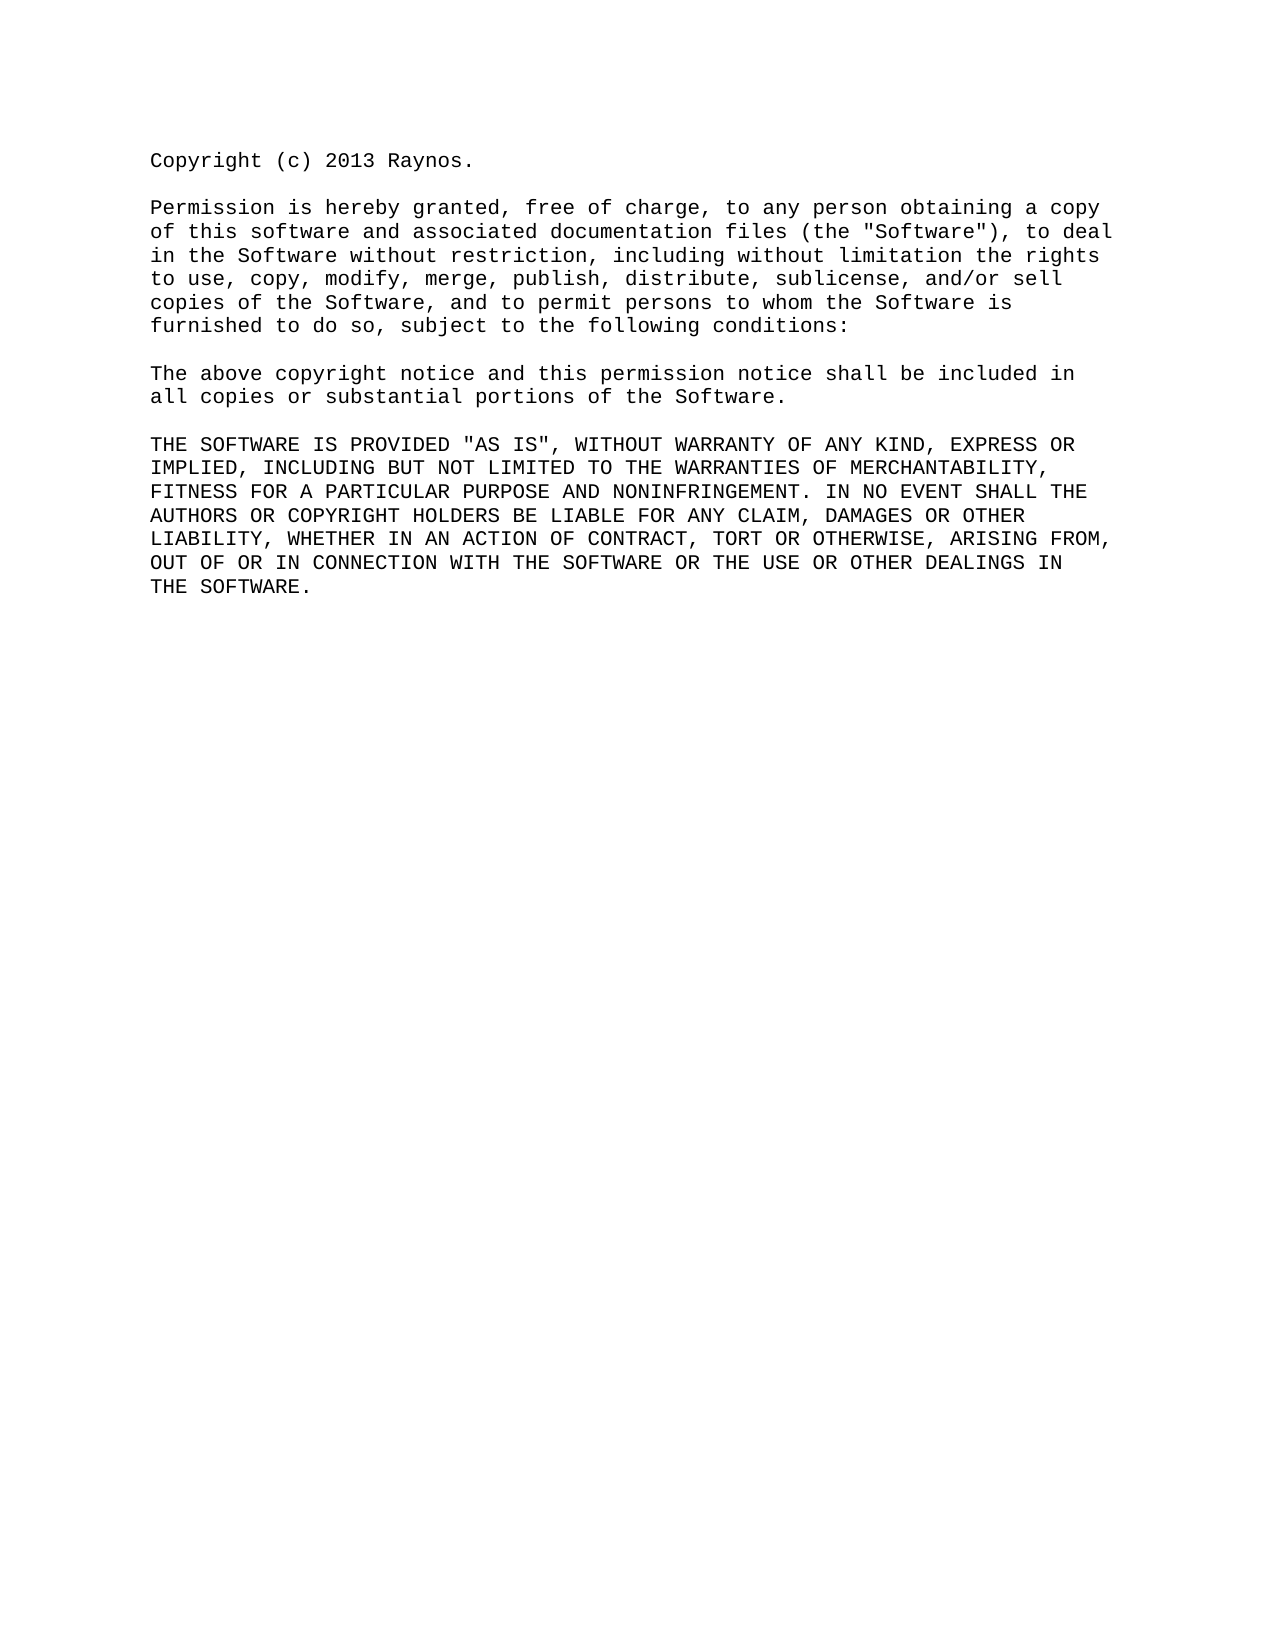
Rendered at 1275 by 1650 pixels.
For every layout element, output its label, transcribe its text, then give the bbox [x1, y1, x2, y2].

text THE SOFTWARE. [150, 576, 1125, 599]
text all copies or substantial portions of the Software. [150, 386, 1125, 410]
text The above copyright notice and this permission notice shall be included in [150, 363, 1125, 386]
text FITNESS FOR A PARTICULAR PURPOSE AND NONINFRINGEMENT. IN NO EVENT SHALL THE [150, 481, 1125, 505]
text Copyright (c) 2013 Raynos. [150, 150, 1125, 174]
text IMPLIED, INCLUDING BUT NOT LIMITED TO THE WARRANTIES OF MERCHANTABILITY, [150, 457, 1125, 481]
text THE SOFTWARE IS PROVIDED "AS IS", WITHOUT WARRANTY OF ANY KIND, EXPRESS OR [150, 434, 1125, 457]
text Permission is hereby granted, free of charge, to any person obtaining a copy [150, 197, 1125, 221]
text copies of the Software, and to permit persons to whom the Software is [150, 292, 1125, 316]
text of this software and associated documentation files (the "Software"), to deal [150, 221, 1125, 244]
text AUTHORS OR COPYRIGHT HOLDERS BE LIABLE FOR ANY CLAIM, DAMAGES OR OTHER [150, 505, 1125, 528]
text furnished to do so, subject to the following conditions: [150, 316, 1125, 339]
text to use, copy, modify, merge, publish, distribute, sublicense, and/or sell [150, 268, 1125, 292]
text OUT OF OR IN CONNECTION WITH THE SOFTWARE OR THE USE OR OTHER DEALINGS IN [150, 552, 1125, 576]
text LIABILITY, WHETHER IN AN ACTION OF CONTRACT, TORT OR OTHERWISE, ARISING FROM, [150, 528, 1125, 552]
text in the Software without restriction, including without limitation the rights [150, 244, 1125, 268]
